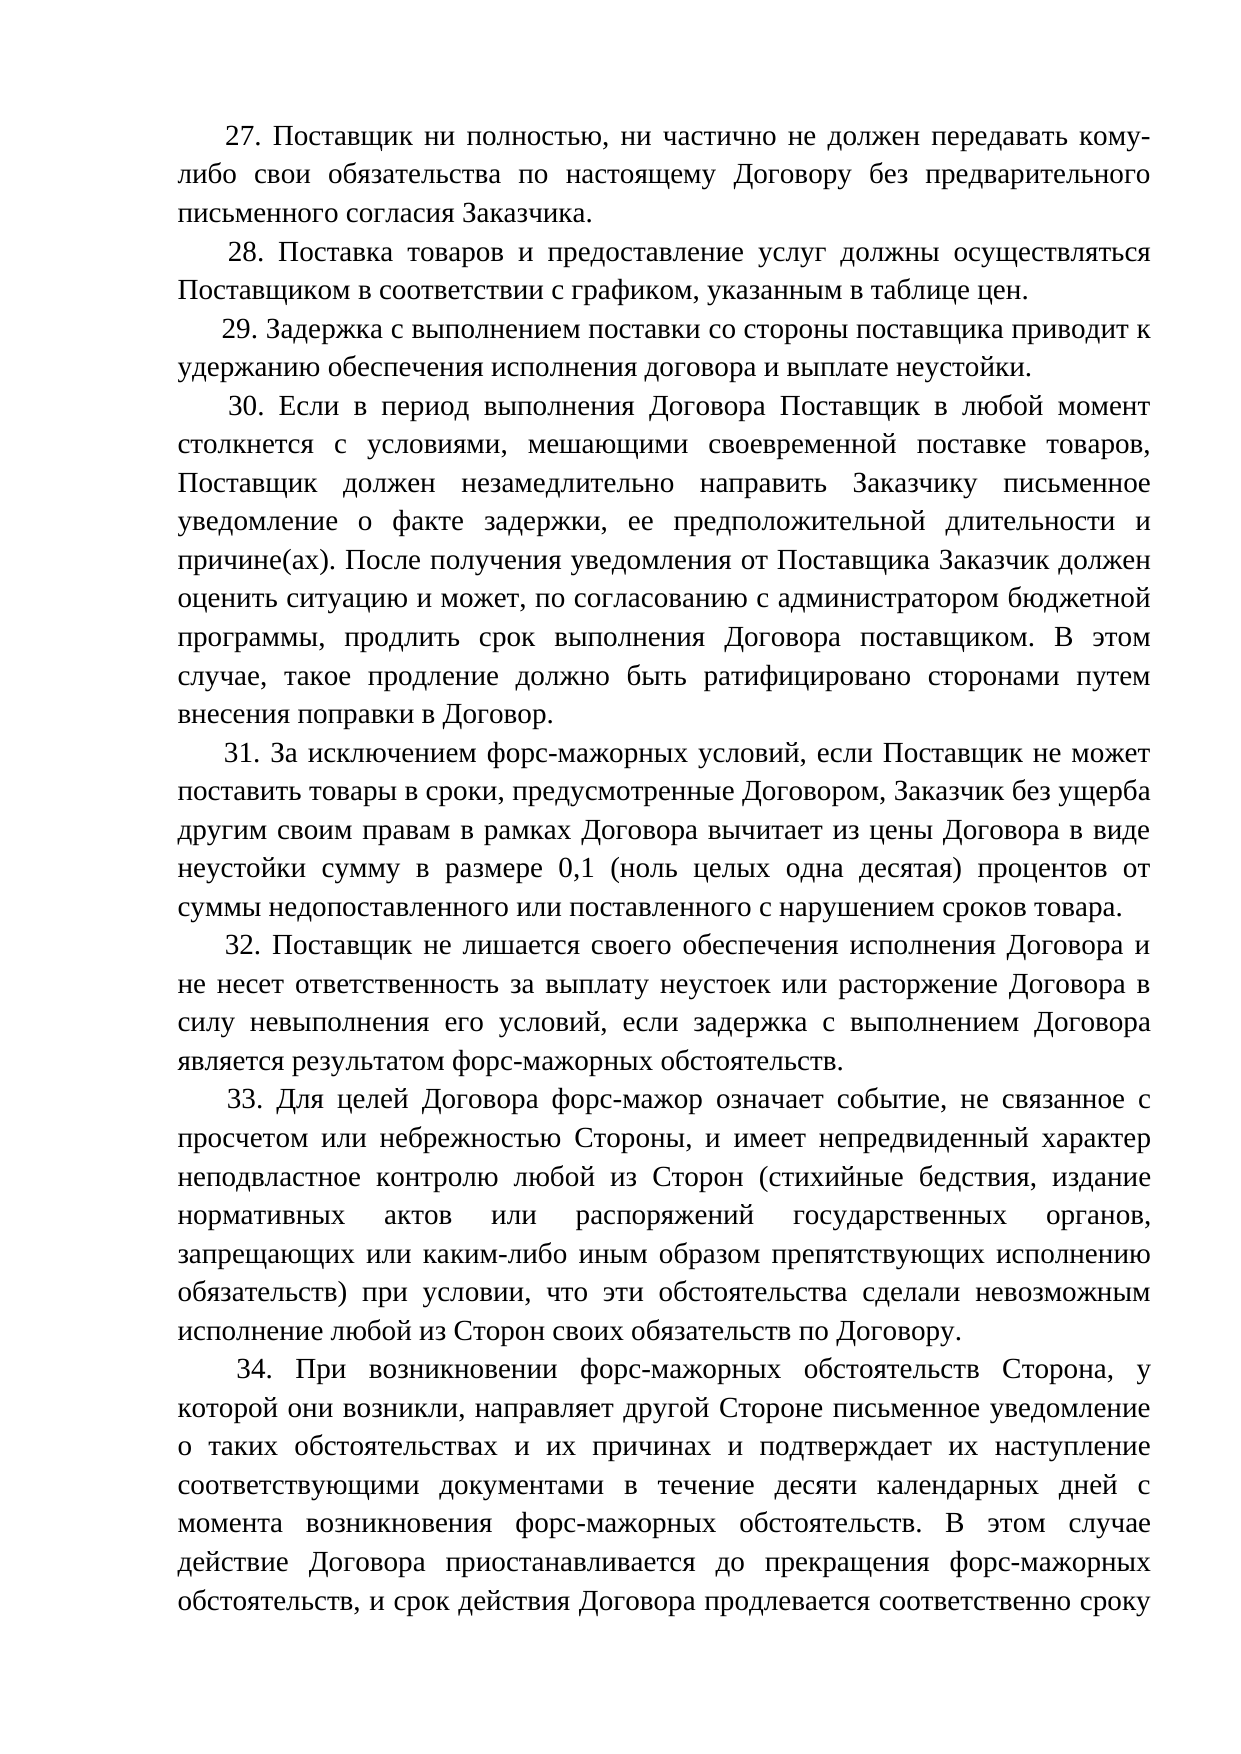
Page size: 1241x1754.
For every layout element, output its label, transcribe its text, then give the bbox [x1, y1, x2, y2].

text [177, 1351, 1152, 1616]
text 29. Задержка с выполнением поставки со стороны поставщика приводит к удержанию обеспечения исполнения договора и выплате неустойки. [177, 311, 1152, 383]
text 32. Поставщик не лишается своего обеспечения исполнения Договора и не несет ответственность за выплату неустоек или расторжение Договора в силу невыполнения его условий, если задержка с выполнением Договора является результатом форс-мажорных обстоятельств. [177, 927, 1152, 1077]
text 27. Поставщик ни полностью, ни частично не должен передавать кому-либо свои обязательства по настоящему Договору без предварительного письменного согласия Заказчика. [177, 118, 1152, 229]
text 31. За исключением форс-мажорных условий, если Поставщик не может поставить товары в сроки, предусмотренные Договором, Заказчик без ущерба другим своим правам в рамках Договора вычитает из цены Договора в виде неустойки сумму в размере 0,1 (ноль целых одна десятая) процентов от суммы недопоставленного или поставленного с нарушением сроков товара. [177, 735, 1152, 922]
text 33. Для целей Договора форс-мажор означает событие, не связанное с просчетом или небрежностью Стороны, и имеет непредвиденный характер неподвластное контролю любой из Сторон (стихийные бедствия, издание нормативных актов или распоряжений государственных органов, запрещающих или каким-либо иным образом препятствующих исполнению обязательств) при условии, что эти обстоятельства сделали невозможным исполнение любой из Сторон своих обязательств по Договору. [177, 1082, 1152, 1346]
text 28. Поставка товаров и предоставление услуг должны осуществляться Поставщиком в соответствии с графиком, указанным в таблице цен. [177, 234, 1152, 306]
text 30. Если в период выполнения Договора Поставщик в любой момент столкнется с условиями, мешающими своевременной поставке товаров, Поставщик должен незамедлительно направить Заказчику письменное уведомление о факте задержки, ее предположительной длительности и причине(ах). После получения уведомления от Поставщика Заказчик должен оценить ситуацию и может, по согласованию с администратором бюджетной программы, продлить срок выполнения Договора поставщиком. В этом случае, такое продление должно быть ратифицировано сторонами путем внесения поправки в Договор. [177, 388, 1152, 730]
